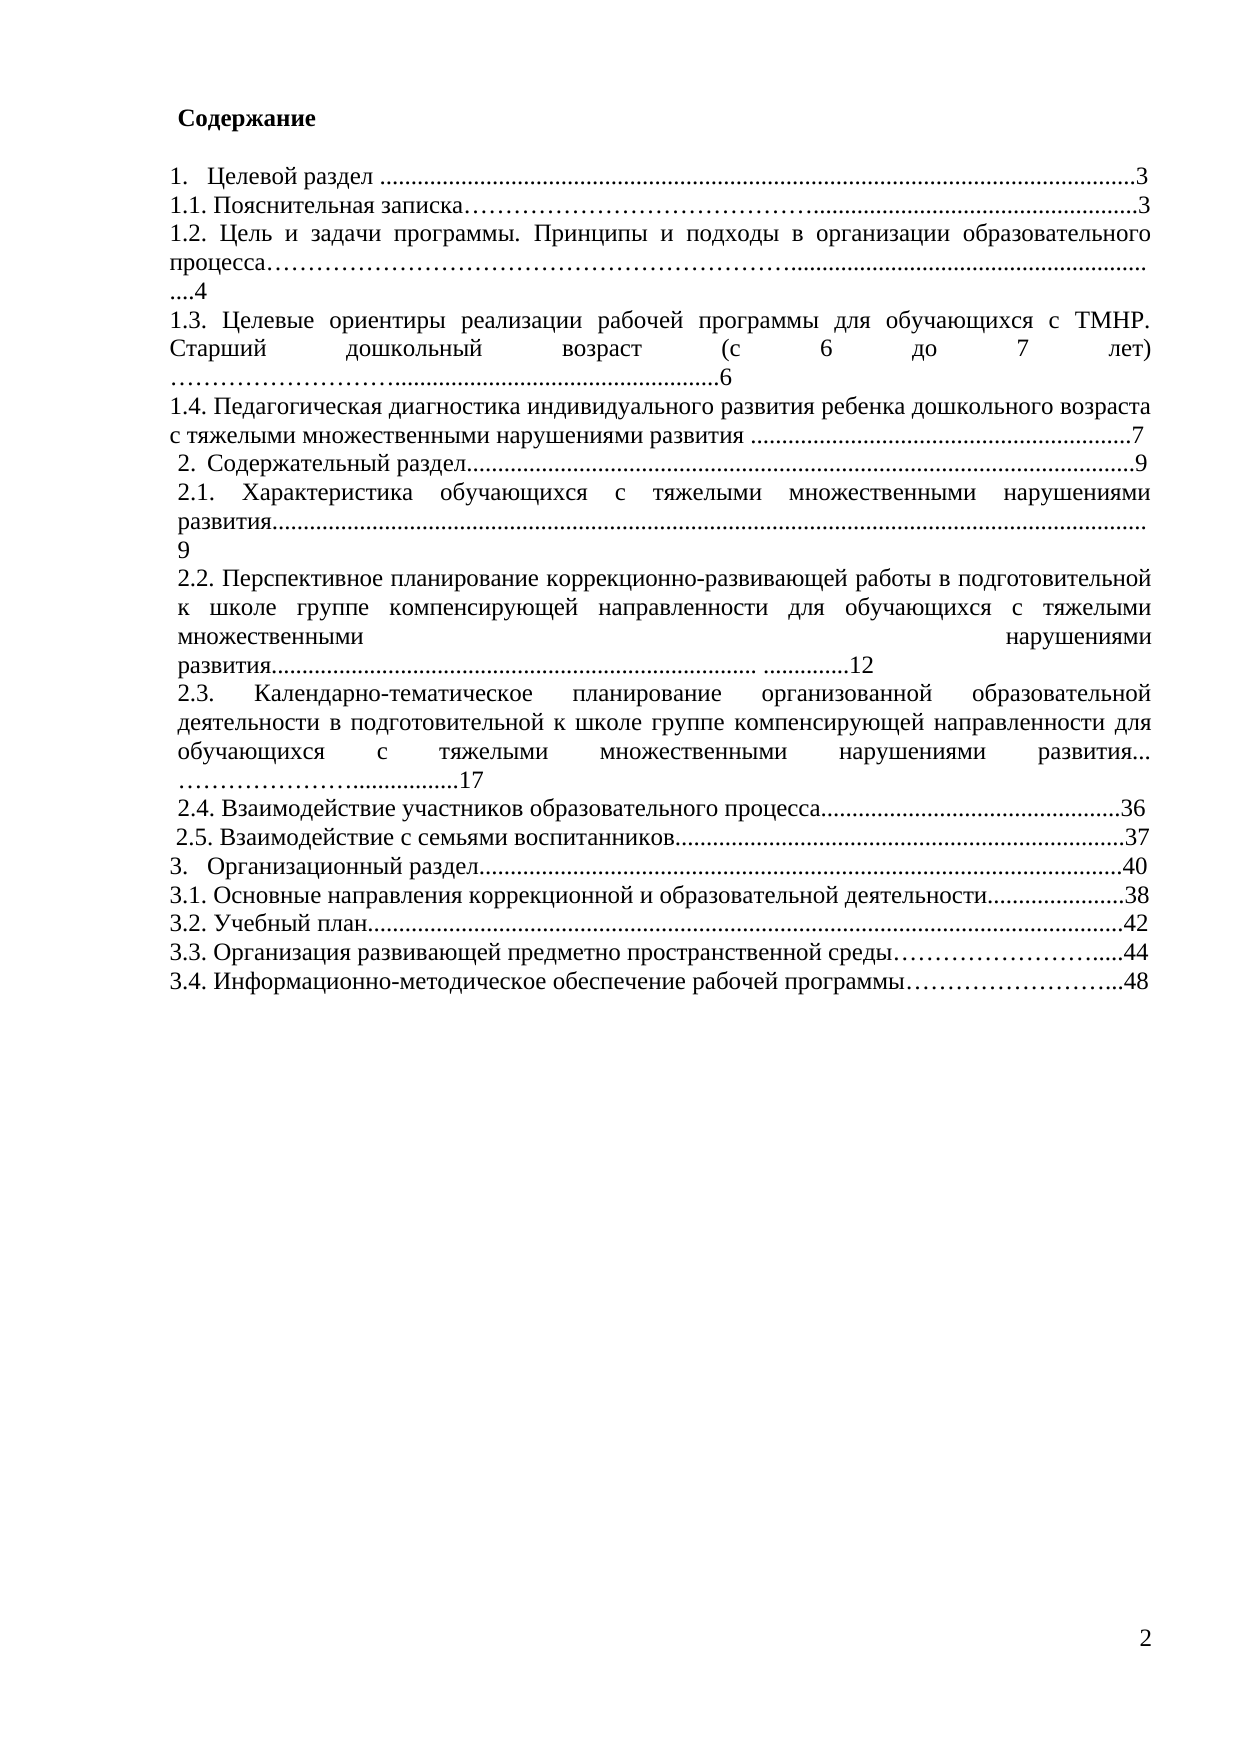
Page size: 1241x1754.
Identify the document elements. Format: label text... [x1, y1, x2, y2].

list 1.4. Педагогическая диагностика индивидуального развития ребенка дошкольного возраста с тяжелыми множественными нарушениями развития .............................................................7 [169, 391, 1152, 448]
list 2.5. Взаимодействие с семьями воспитанников........................................................................37 [169, 822, 1152, 851]
list Содержательный раздел...........................................................................................................9 [177, 448, 1152, 477]
text Содержание [177, 103, 1152, 132]
list Целевой раздел .........................................................................................................................3 [169, 161, 1152, 190]
list 3.2. Учебный план.........................................................................................................................42 [169, 908, 1152, 937]
list Организационный раздел.......................................................................................................40 [169, 851, 1152, 880]
list 3.3. Организация развивающей предметно пространственной среды…………………….....44 [169, 937, 1152, 966]
list 1.2. Цель и задачи программы. Принципы и подходы в организации образовательного процесса……………………………………………………….............................................................4 [169, 218, 1152, 305]
list 2.3. Календарно-тематическое планирование организованной образовательной деятельности в подготовительной к школе группе компенсирующей направленности для обучающихся с тяжелыми множественными нарушениями развития...………………….................17 [177, 678, 1152, 793]
list 1.3. Целевые ориентиры реализации рабочей программы для обучающихся с ТМНР. Старший дошкольный возраст (с 6 до 7 лет)………………………....................................................6 [169, 305, 1152, 391]
text 2.1. Характеристика обучающихся с тяжелыми множественными нарушениями развития............................................................................................................................................9 [177, 477, 1152, 563]
list 2.2. Перспективное планирование коррекционно-развивающей работы в подготовительной к школе группе компенсирующей направленности для обучающихся с тяжелыми множественными нарушениями развития............................................................................... ..............12 [177, 563, 1152, 678]
list 2.4. Взаимодействие участников образовательного процесса................................................36 [177, 793, 1152, 822]
list 3.4. Информационно-методическое обеспечение рабочей программы……………………...48 [169, 966, 1152, 995]
list 3.1. Основные направления коррекционной и образовательной деятельности......................38 [169, 880, 1152, 908]
list 1.1. Пояснительная записка……………………………………....................................................3 [169, 190, 1152, 218]
